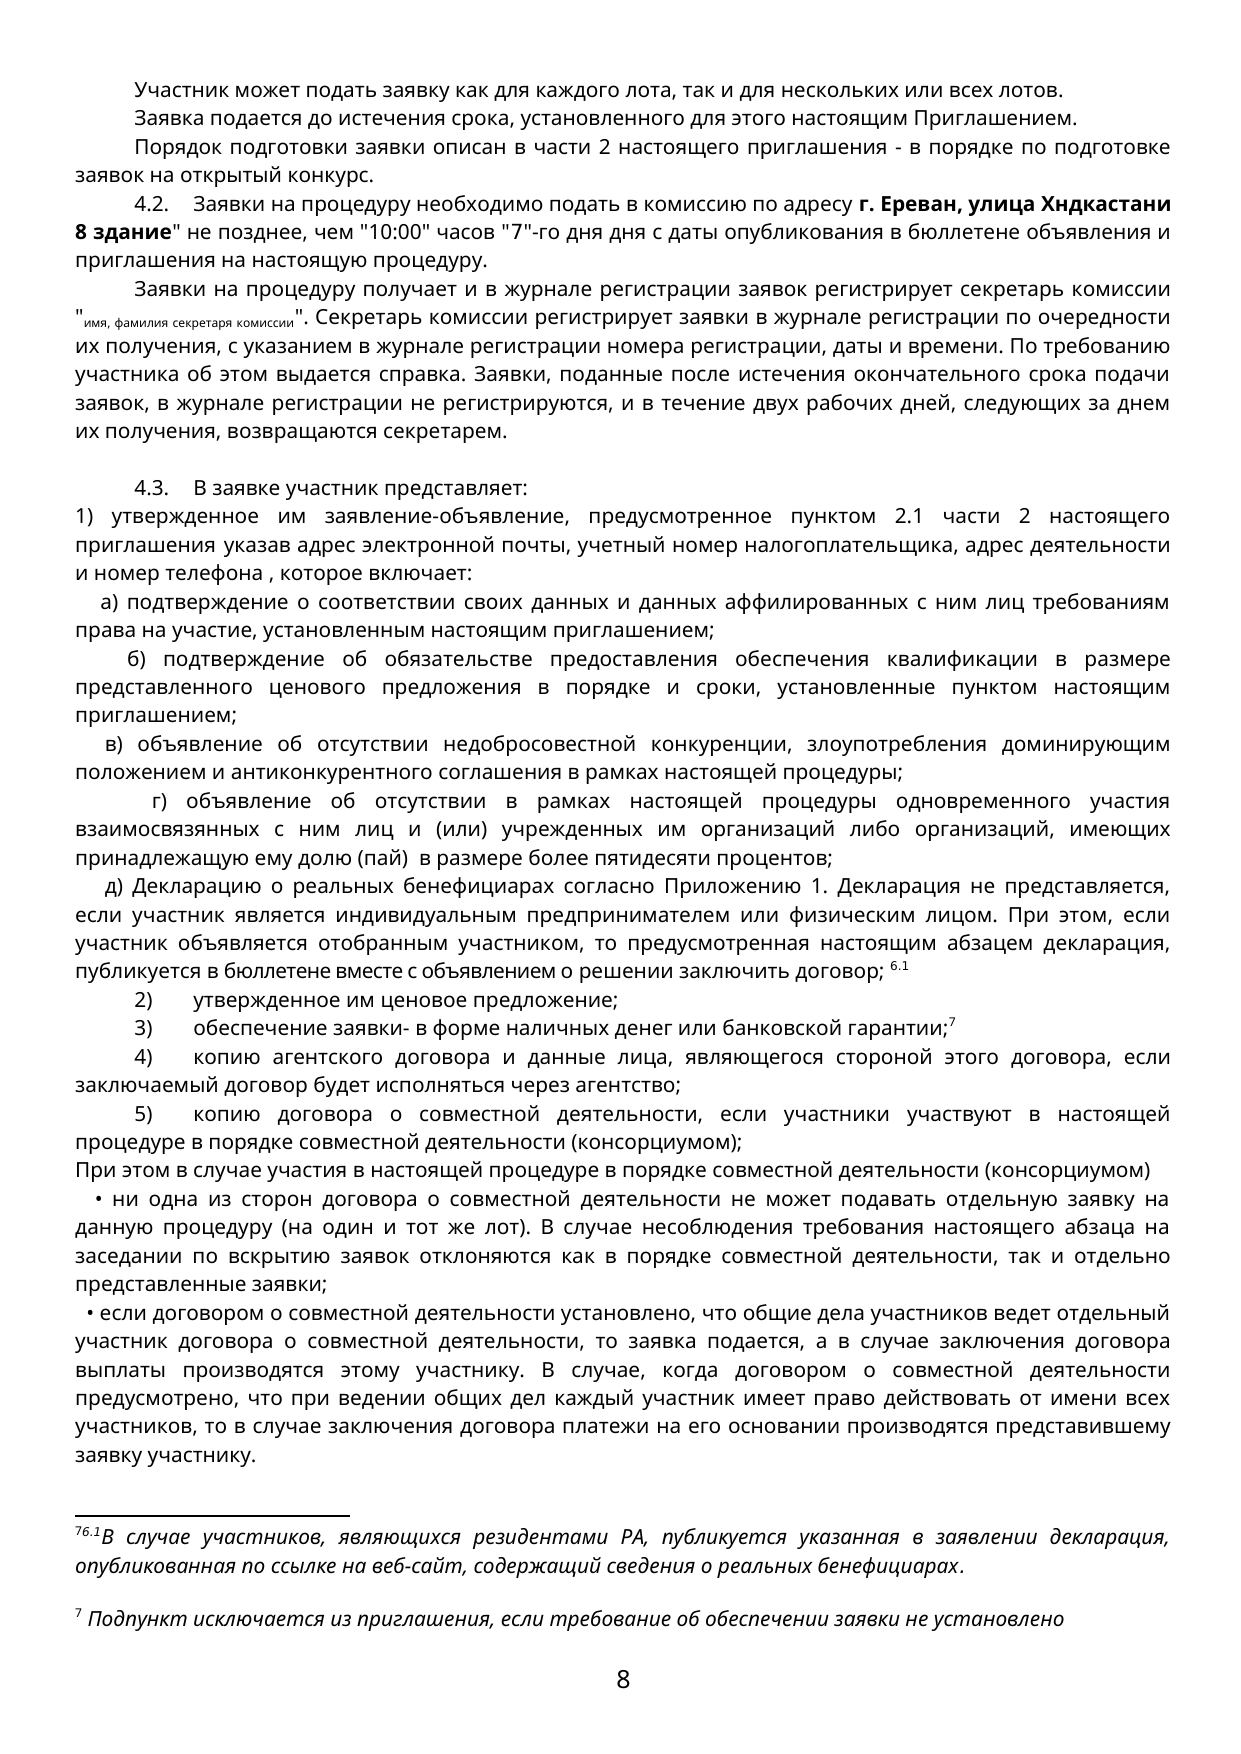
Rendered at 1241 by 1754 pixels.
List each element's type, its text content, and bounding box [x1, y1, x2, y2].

text 3) обеспечение заявки- в форме наличных денег или банковской гарантии;7 [75, 1013, 1172, 1042]
text Заявка подается до истечения срока, установленного для этого настоящим Приглашением. [75, 103, 1172, 132]
text в) объявление об отсутствии недобросовестной конкуренции, злоупотребления доминирующим положением и антиконкурентного соглашения в рамках настоящей процедуры; [75, 729, 1172, 786]
text 4.3. В заявке участник представляет: [75, 473, 1172, 502]
text При этом в случае участия в настоящей процедуре в порядке совместной деятельности (консорциумом) [75, 1156, 1172, 1184]
text 2) утвержденное им ценовое предложение; [75, 985, 1172, 1013]
text • если договором о совместной деятельности установлено, что общие дела участников ведет отдельный участник договора о совместной деятельности, то заявка подается, а в случае заключения договора выплаты производятся этому участнику. В случае, когда договором о совместной деятельности предусмотрено, что при ведении общих дел каждый участник имеет право действовать от имени всех участников, то в случае заключения договора платежи на его основании производятся представившему заявку участнику. [75, 1298, 1172, 1468]
text 4) копию агентского договора и данные лица, являющегося стороной этого договора, если заключаемый договор будет исполняться через агентство; [75, 1042, 1172, 1099]
text Участник может подать заявку как для каждого лота, так и для нескольких или всех лотов. [75, 75, 1172, 103]
text 1) утвержденное им заявление-объявление, предусмотренное пунктом 2.1 части 2 настоящего приглашения указав адрес электронной почты, учетный номер налогоплательщика, адрес деятельности и номер телефона , которое включает: [75, 502, 1172, 587]
text д) Декларацию о реальных бенефициарах согласно Приложению 1. Декларация не представляется, если участник является индивидуальным предпринимателем или физическим лицом. При этом, если участник объявляется отобранным участником, то предусмотренная настоящим абзацем декларация, публикуется в бюллетене вместе с объявлением о решении заключить договор; 6.1 [75, 871, 1172, 985]
text а) подтверждение о соответствии своих данных и данных аффилированных с ним лиц требованиям права на участие, установленным настоящим приглашением; [75, 587, 1172, 644]
text Заявки на процедуру получает и в журнале регистрации заявок регистрирует секретарь комиссии "имя, фамилия секретаря комиссии". Секретарь комиссии регистрирует заявки в журнале регистрации по очередности их получения, с указанием в журнале регистрации номера регистрации, даты и времени. По требованию участника об этом выдается справка. Заявки, поданные после истечения окончательного срока подачи заявок, в журнале регистрации не регистрируются, и в течение двух рабочих дней, следующих за днем их получения, возвращаются секретарем. [75, 274, 1172, 445]
text 5) копию договора о совместной деятельности, если участники участвуют в настоящей процедуре в порядке совместной деятельности (консорциумом); [75, 1099, 1172, 1156]
text Порядок подготовки заявки описан в части 2 настоящего приглашения - в порядке по подготовке заявок на открытый конкурс. [75, 132, 1172, 189]
text б) подтверждение об обязательстве предоставления обеспечения квалификации в размере представленного ценового предложения в порядке и сроки, установленные пунктом настоящим приглашением; [75, 644, 1172, 729]
text • ни одна из сторон договора о совместной деятельности не может подавать отдельную заявку на данную процедуру (на один и тот же лот). В случае несоблюдения требования настоящего абзаца на заседании по вскрытию заявок отклоняются как в порядке совместной деятельности, так и отдельно представленные заявки; [75, 1184, 1172, 1298]
text г) объявление об отсутствии в рамках настоящей процедуры одновременного участия взаимосвязянных с ним лиц и (или) учрежденных им организаций либо организаций, имеющих принадлежащую ему долю (пай) в размере более пятидесяти процентов; [75, 786, 1172, 871]
text 4.2. Заявки на процедуру необходимо подать в комиссию по адресу г. Ереван, улица Хндкастани 8 здание" не позднее, чем "10:00" часов "7"-го дня дня с даты опубликования в бюллетене объявления и приглашения на настоящую процедуру. [75, 189, 1172, 274]
